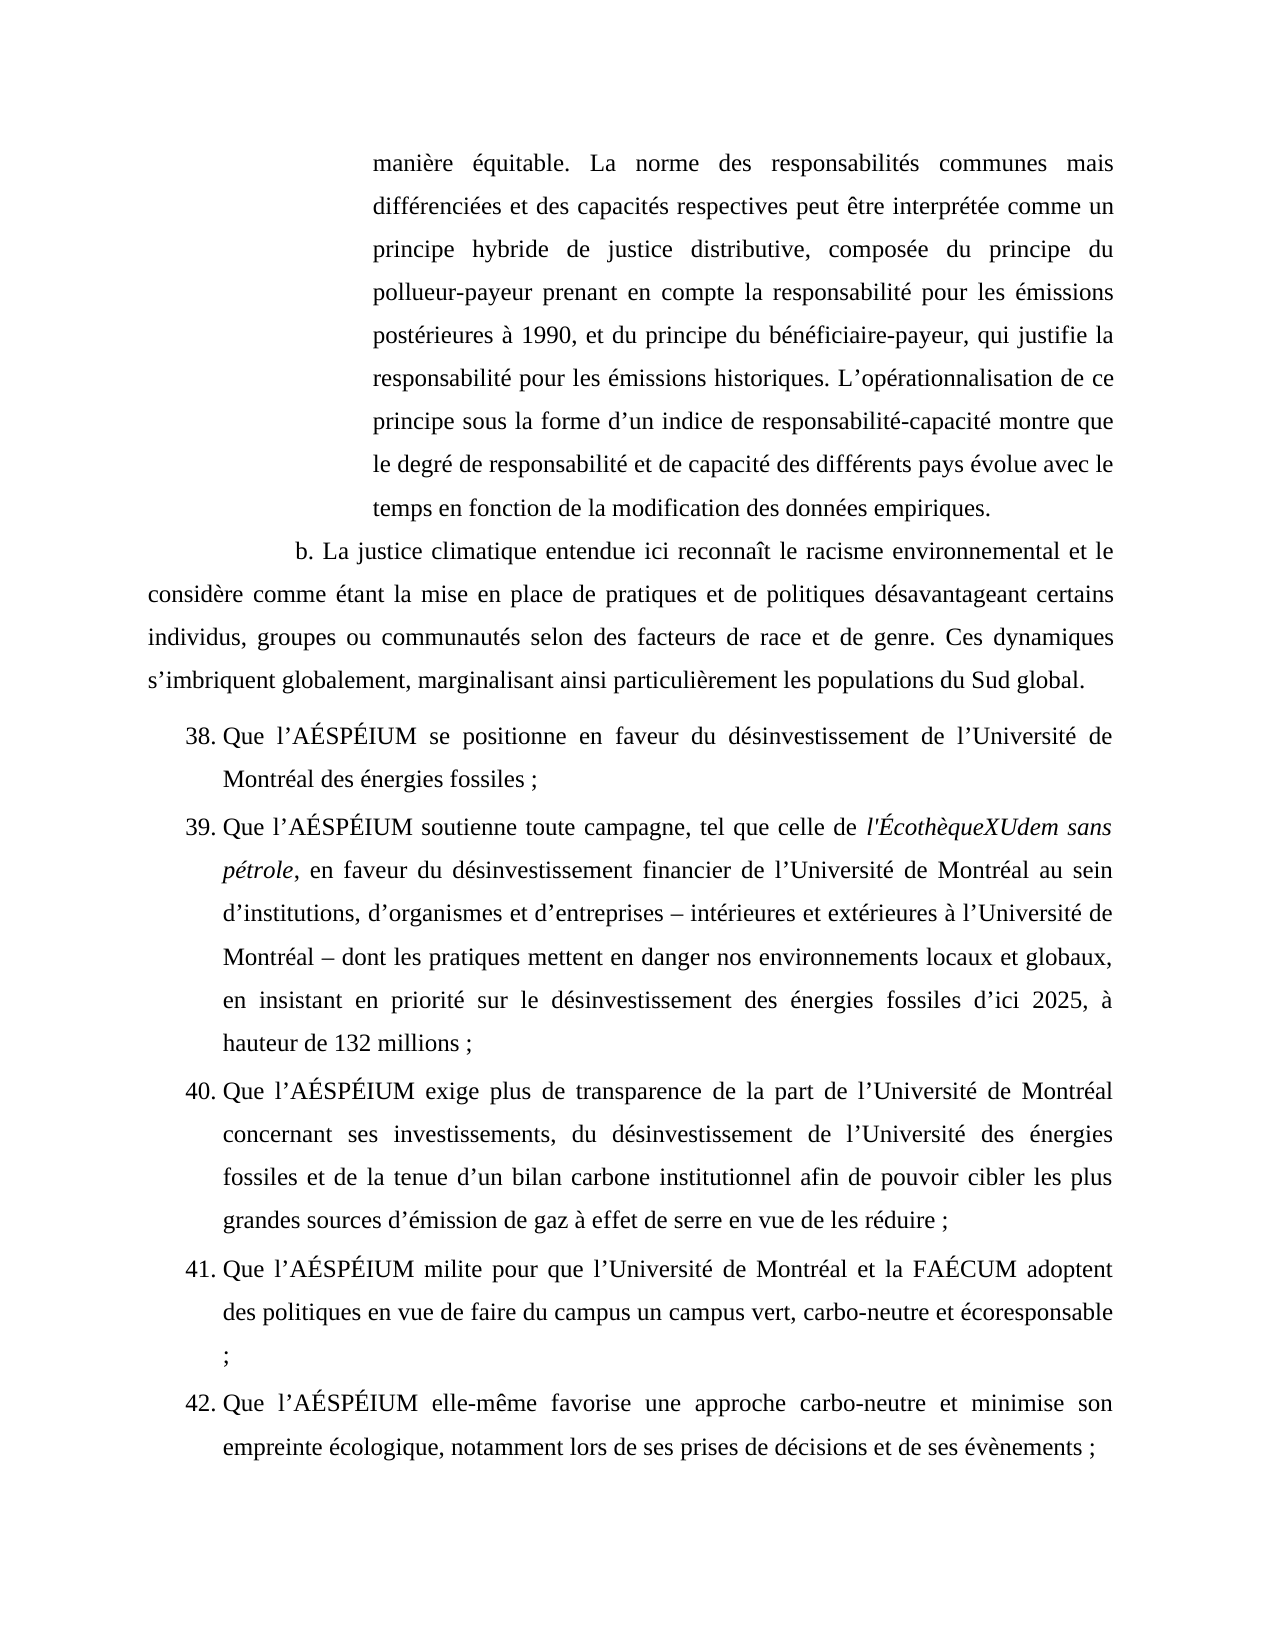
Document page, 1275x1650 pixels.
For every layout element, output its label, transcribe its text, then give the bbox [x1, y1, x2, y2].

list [335, 148, 1115, 521]
list Que l’AÉSPÉIUM se positionne en faveur du désinvestissement de l’Université de Montréal des énergies fossiles ; [185, 721, 1114, 793]
list Que l’AÉSPÉIUM elle-même favorise une approche carbo-neutre et minimise son empreinte écologique, notamment lors de ses prises de décisions et de ses évènements ; [185, 1388, 1114, 1460]
list Que l’AÉSPÉIUM soutienne toute campagne, tel que celle de l'ÉcothèqueXUdem sans pétrole, en faveur du désinvestissement financier de l’Université de Montréal au sein d’institutions, d’organismes et d’entreprises – intérieures et extérieures à l’Université de Montréal – dont les pratiques mettent en danger nos environnements locaux et globaux, en insistant en priorité sur le désinvestissement des énergies fossiles d’ici 2025, à hauteur de 132 millions ; [185, 812, 1114, 1057]
list Que l’AÉSPÉIUM milite pour que l’Université de Montréal et la FAÉCUM adoptent des politiques en vue de faire du campus un campus vert, carbo-neutre et écoresponsable ; [185, 1254, 1114, 1369]
list Que l’AÉSPÉIUM exige plus de transparence de la part de l’Université de Montréal concernant ses investissements, du désinvestissement de l’Université des énergies fossiles et de la tenue d’un bilan carbone institutionnel afin de pouvoir cibler les plus grandes sources d’émission de gaz à effet de serre en vue de les réduire ; [185, 1076, 1114, 1234]
text b. La justice climatique entendue ici reconnaît le racisme environnemental et le considère comme étant la mise en place de pratiques et de politiques désavantageant certains individus, groupes ou communautés selon des facteurs de race et de genre. Ces dynamiques s’imbriquent globalement, marginalisant ainsi particulièrement les populations du Sud global. [148, 536, 1115, 694]
